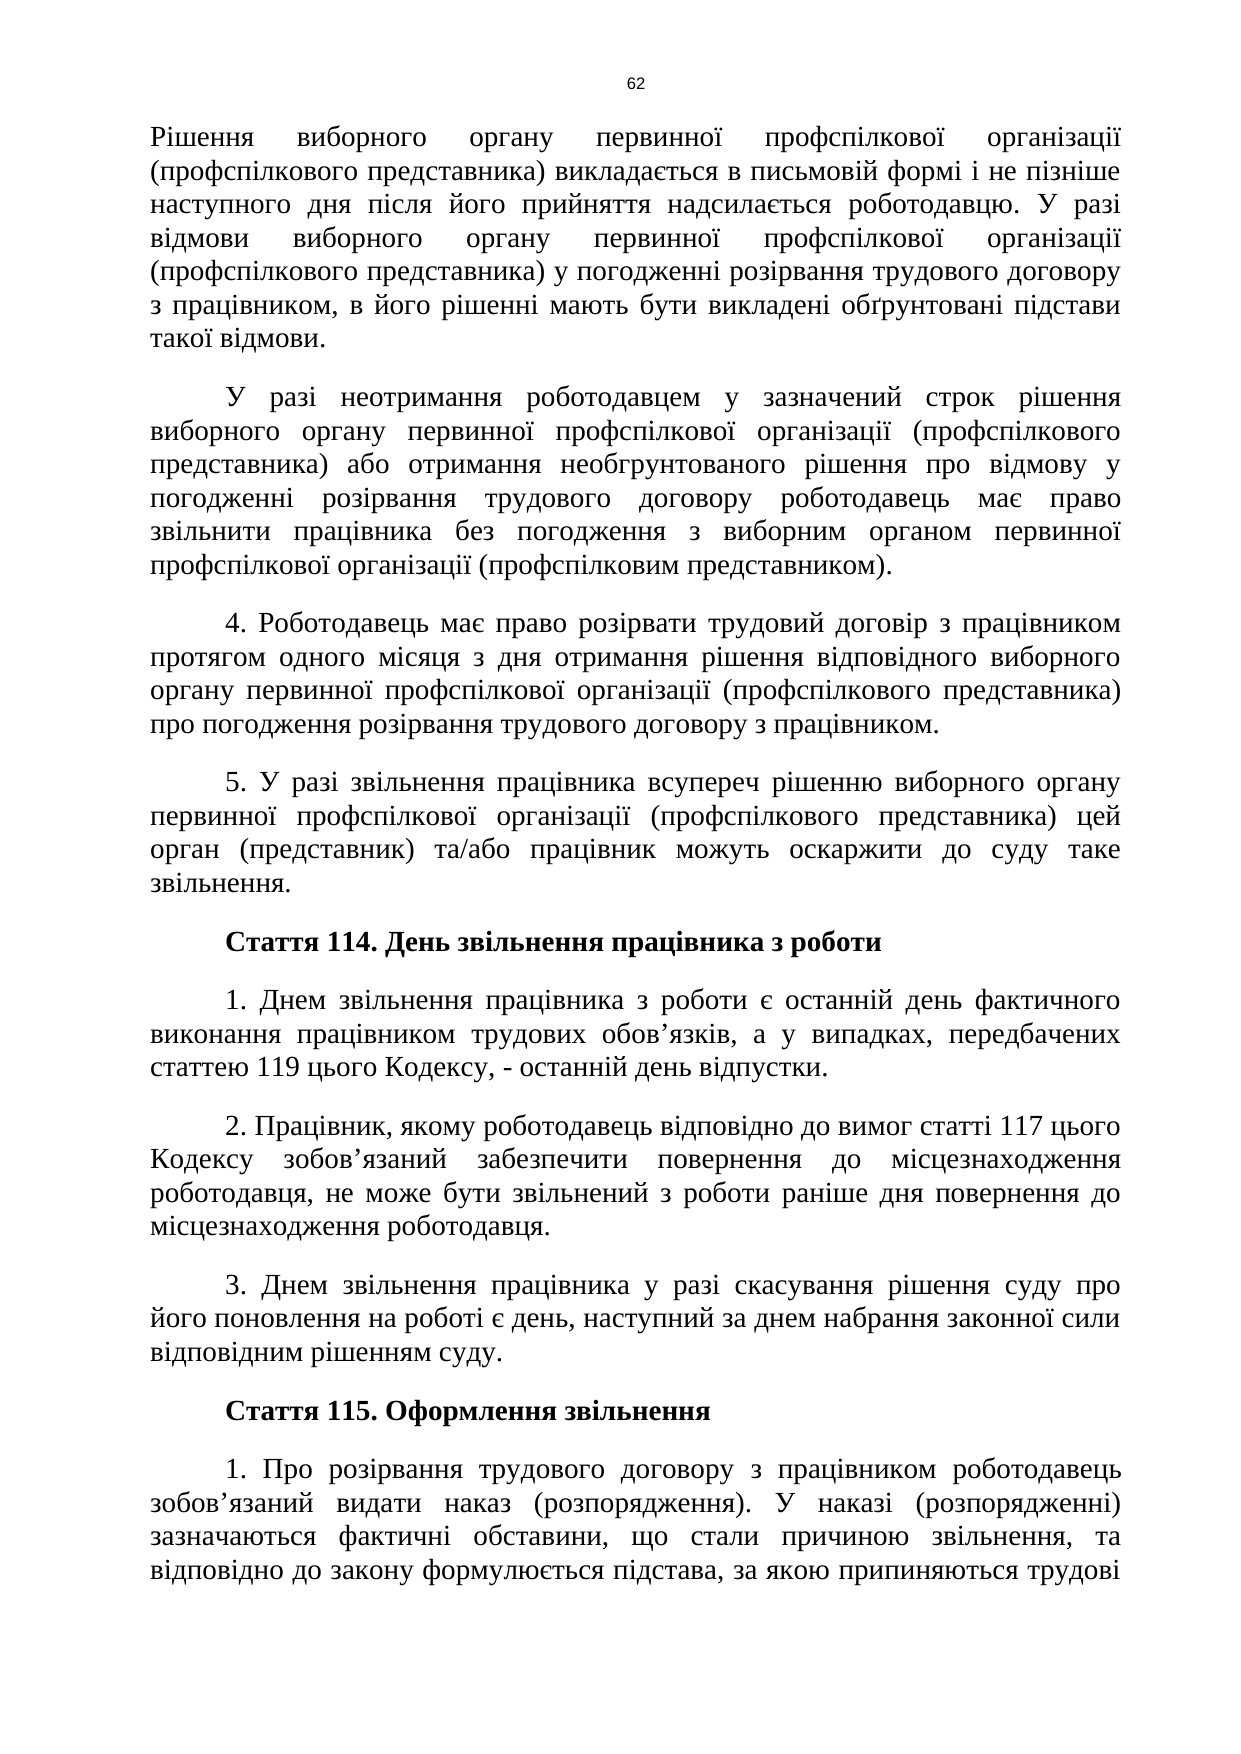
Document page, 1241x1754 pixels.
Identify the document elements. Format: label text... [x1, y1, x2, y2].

text Стаття 114. День звільнення працівника з роботи [150, 924, 1122, 957]
text 1. Днем звільнення працівника з роботи є останній день фактичного виконання працівником трудових обов’язків, а у випадках, передбачених статтею 119 цього Кодексу, - останній день відпустки. [150, 982, 1122, 1083]
text Стаття 115. Оформлення звільнення [150, 1393, 1122, 1426]
text 5. У разі звільнення працівника всупереч рішенню виборного органу первинної профспілкової організації (профспілкового представника) цей орган (представник) та/або працівник можуть оскаржити до суду таке звільнення. [150, 764, 1122, 899]
text 2. Працівник, якому роботодавець відповідно до вимог статті 117 цього Кодексу зобов’язаний забезпечити повернення до місцезнаходження роботодавця, не може бути звільнений з роботи раніше дня повернення до місцезнаходження роботодавця. [150, 1108, 1122, 1242]
text 3. Днем звільнення працівника у разі скасування рішення суду про його поновлення на роботі є день, наступний за днем набрання законної сили відповідним рішенням суду. [150, 1267, 1122, 1368]
text У разі неотримання роботодавцем у зазначений строк рішення виборного органу первинної профспілкової організації (профспілкового представника) або отримання необгрунтованого рішення про відмову у погодженні розірвання трудового договору роботодавець має право звільнити працівника без погодження з виборним органом первинної профспілкової організації (профспілковим представником). [150, 379, 1122, 580]
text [150, 119, 1122, 354]
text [150, 1451, 1122, 1585]
text 4. Роботодавець має право розірвати трудовий договір з працівником протягом одного місяця з дня отримання рішення відповідного виборного органу первинної профспілкової організації (профспілкового представника) про погодження розірвання трудового договору з працівником. [150, 605, 1122, 739]
